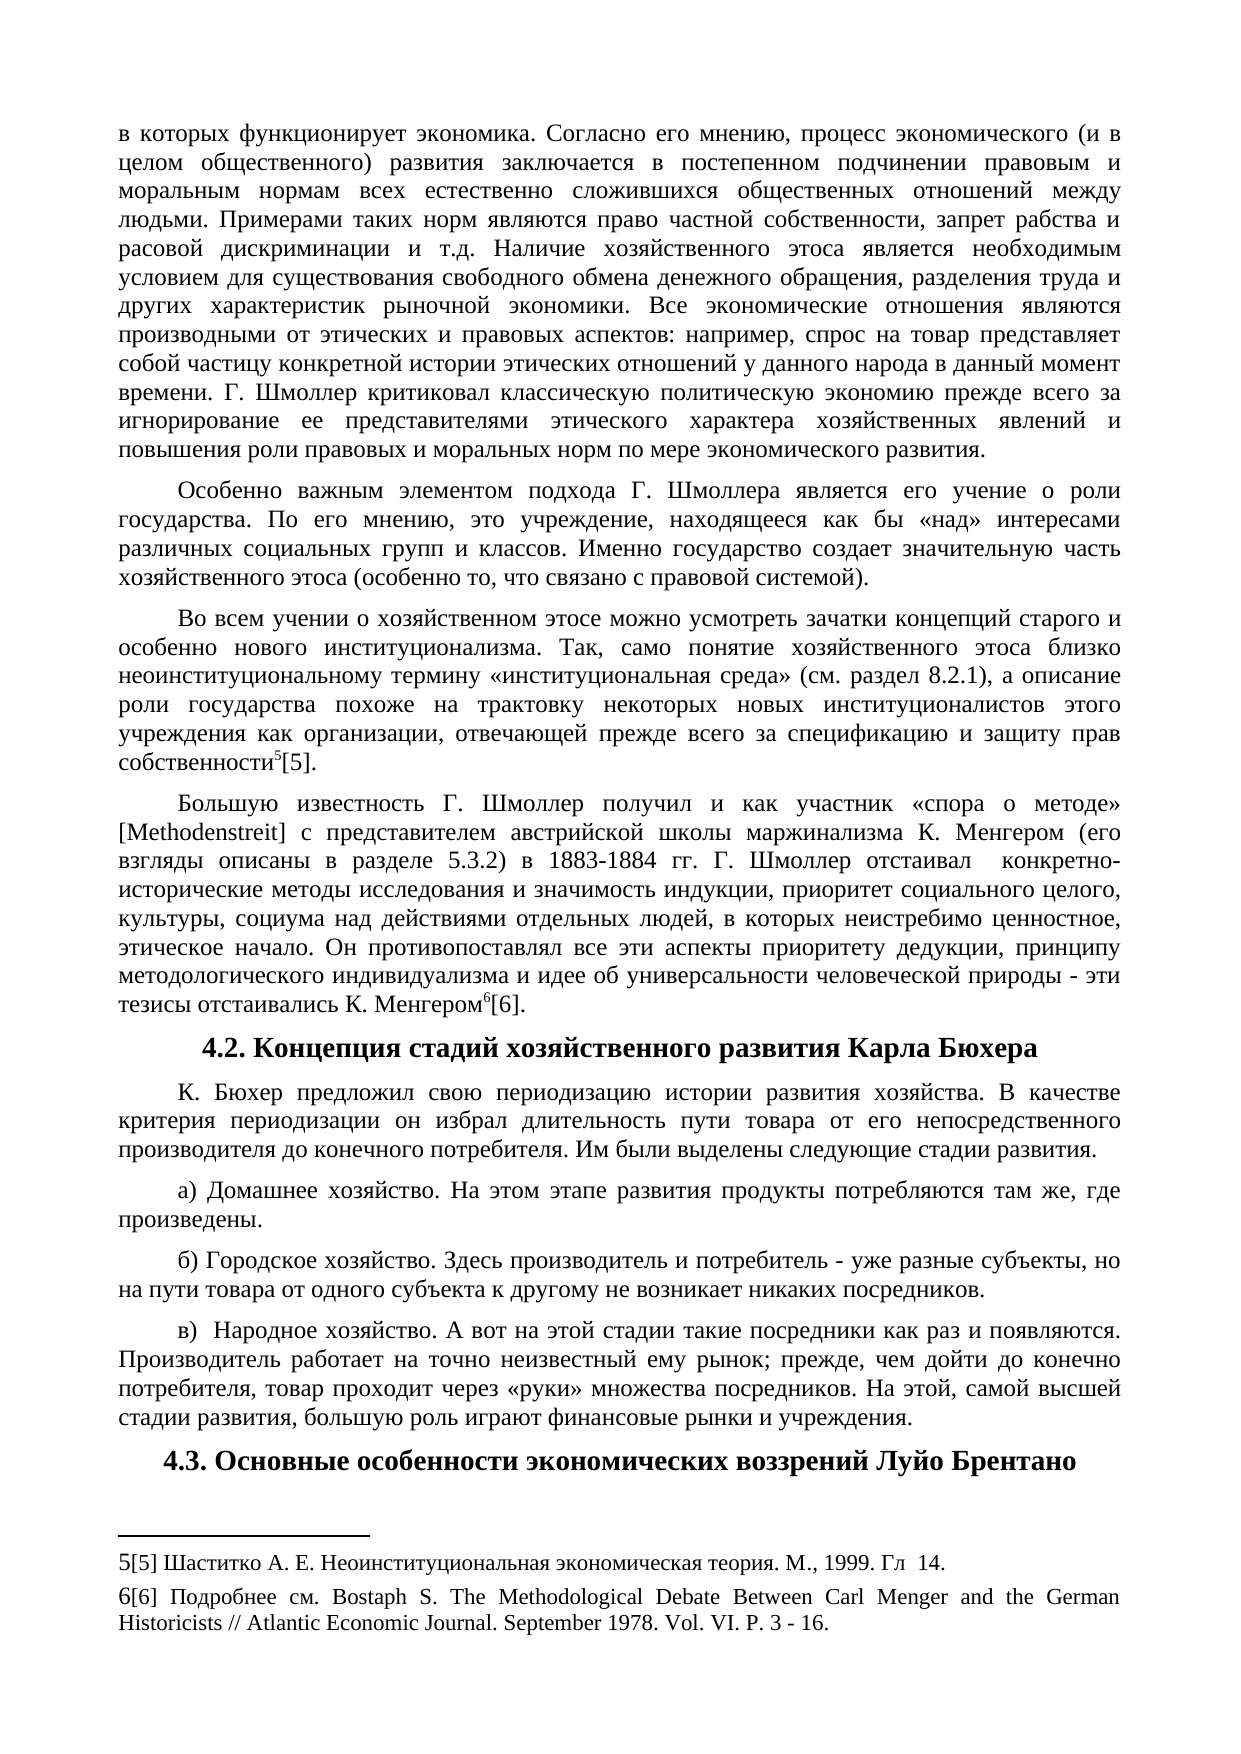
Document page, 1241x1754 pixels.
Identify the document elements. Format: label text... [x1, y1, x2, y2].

text в) Народное хозяйство. А вот на этой стадии такие посредники как раз и появляются. Производитель работает на точно неизвестный ему рынок; прежде, чем дойти до конечно потребителя, товар проходит через «руки» множества посредников. На этой, самой высшей стадии развития, большую роль играют финансовые рынки и учреждения. [118, 1315, 1122, 1430]
text Особенно важным элементом подхода Г. Шмоллера является его учение о роли государства. По его мнению, это учреждение, находящееся как бы «над» интересами различных социальных групп и классов. Именно государство создает значительную часть хозяйственного этоса (особенно то, что связано с правовой системой). [118, 476, 1122, 591]
text Во всем учении о хозяйственном этосе можно усмотреть зачатки концепций старого и особенно нового институционализма. Так, само понятие хозяйственного этоса близко неоинституциональному термину «институциональная среда» (см. раздел 8.2.1), а описание роли государства похоже на трактовку некоторых новых институционалистов этого учреждения как организации, отвечающей прежде всего за спецификацию и защиту прав собственности[5]. [118, 603, 1122, 776]
text Большую известность Г. Шмоллер получил и как участник «спора о методе» [Methodenstreit] с представителем австрийской школы маржинализма К. Менгером (его взгляды описаны в разделе 5.3.2) в 1883-1884 гг. Г. Шмоллер отстаивал конкретно-исторические методы исследования и значимость индукции, приоритет социального целого, культуры, социума над действиями отдельных людей, в которых неистребимо ценностное, этическое начало. Он противопоставлял все эти аспекты приоритету дедукции, принципу методологического индивидуализма и идее об универсальности человеческой природы - эти тезисы отстаивались К. Менгером[6]. [118, 788, 1122, 1018]
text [118, 118, 1122, 463]
text 4.3. Основные особенности экономических воззрений Луйо Брентано [118, 1443, 1122, 1476]
text 4.2. Концепция стадий хозяйственного развития Карла Бюхера [118, 1031, 1122, 1064]
text а) Домашнее хозяйство. На этом этапе развития продукты потребляются там же, где произведены. [118, 1175, 1122, 1233]
text б) Городское хозяйство. Здесь производитель и потребитель - уже разные субъекты, но на пути товара от одного субъекта к другому не возникает никаких посредников. [118, 1245, 1122, 1303]
text К. Бюхер предложил свою периодизацию истории развития хозяйства. В качестве критерия периодизации он избрал длительность пути товара от его непосредственного производителя до конечного потребителя. Им были выделены следующие стадии развития. [118, 1077, 1122, 1163]
